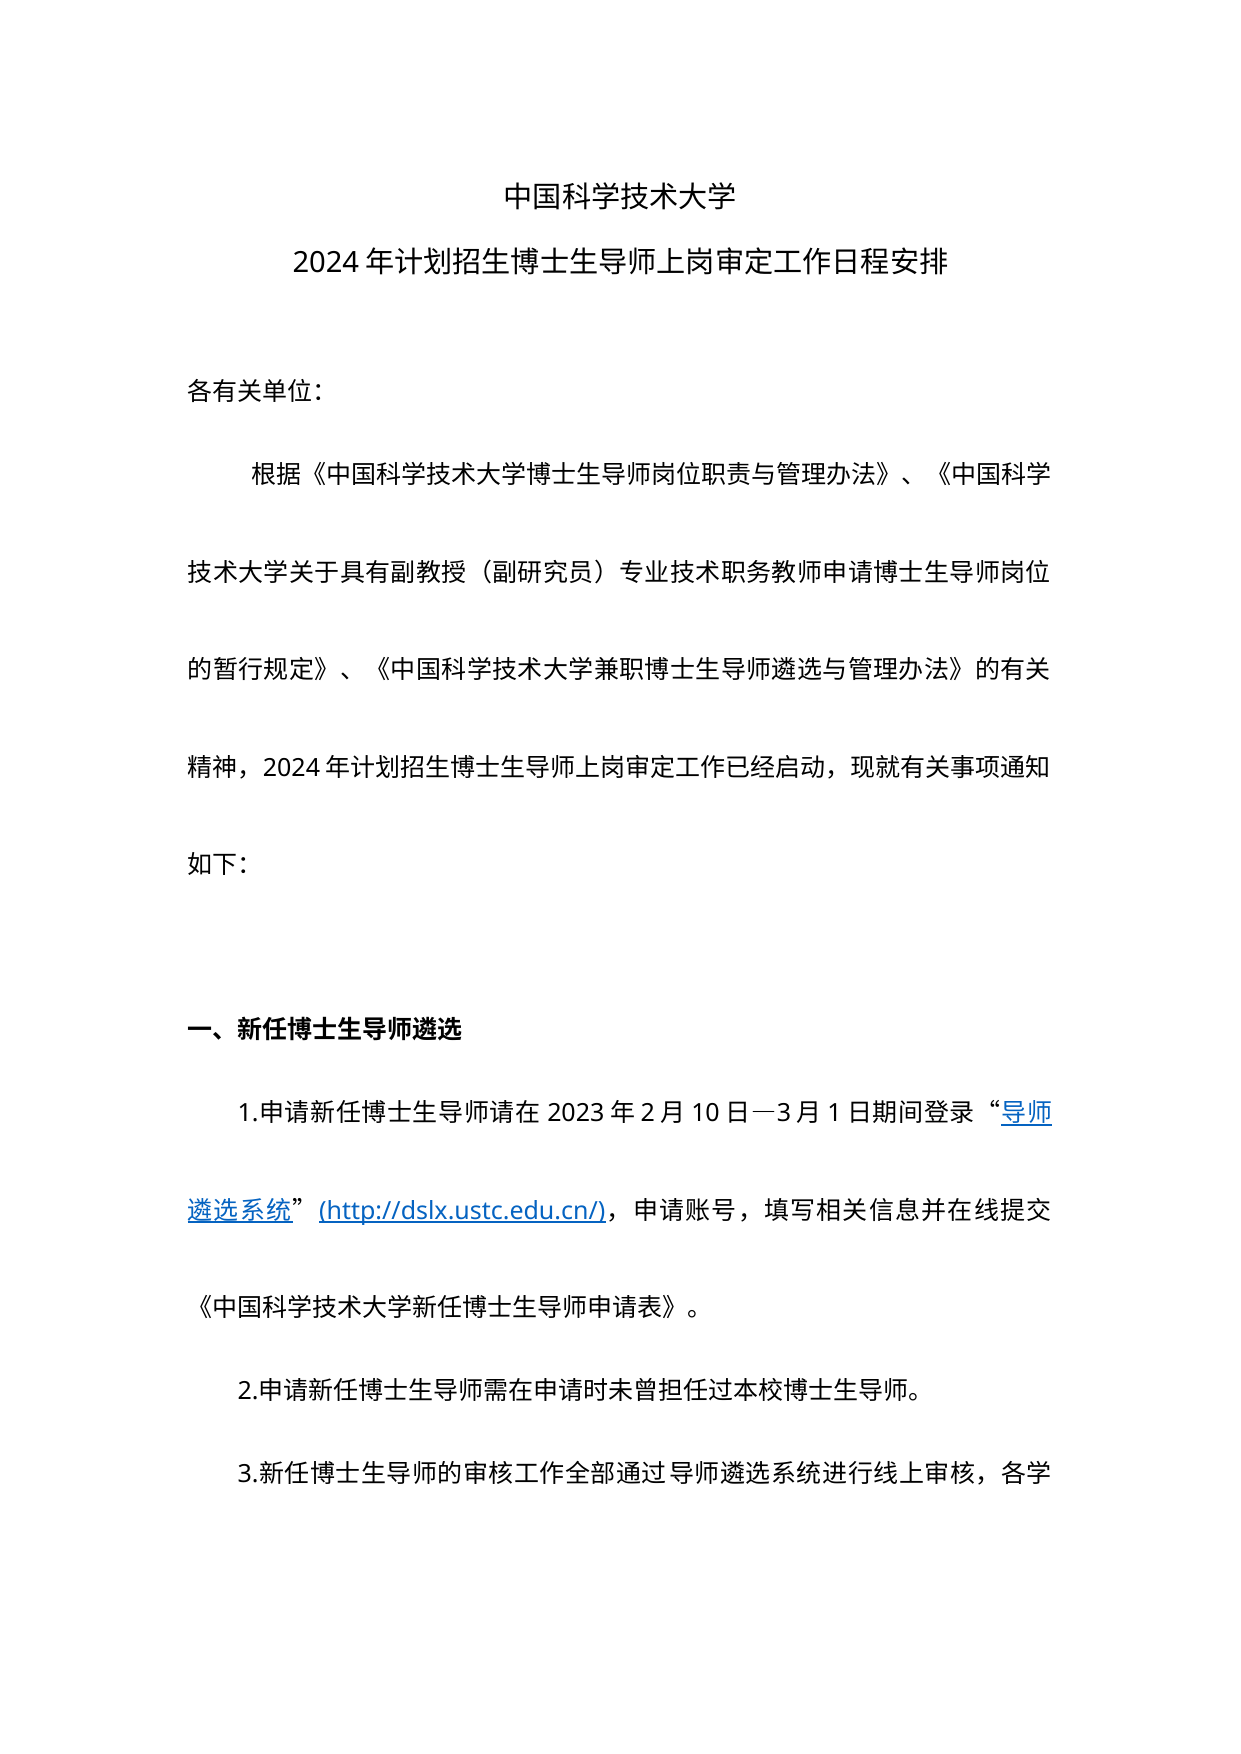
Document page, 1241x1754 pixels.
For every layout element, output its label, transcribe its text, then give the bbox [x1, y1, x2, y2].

text 2024年计划招生博士生导师上岗审定工作日程安排 [187, 227, 1053, 292]
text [187, 1439, 1053, 1504]
text 1.申请新任博士生导师请在2023年2月10日—3月1日期间登录“导师遴选系统”(http://dslx.ustc.edu.cn/)，申请账号，填写相关信息并在线提交《中国科学技术大学新任博士生导师申请表》。 [187, 1078, 1053, 1338]
text 各有关单位： [187, 357, 1053, 422]
text 2.申请新任博士生导师需在申请时未曾担任过本校博士生导师。 [187, 1356, 1053, 1421]
text 中国科学技术大学 [187, 162, 1053, 227]
text 根据《中国科学技术大学博士生导师岗位职责与管理办法》、《中国科学技术大学关于具有副教授（副研究员）专业技术职务教师申请博士生导师岗位的暂行规定》、《中国科学技术大学兼职博士生导师遴选与管理办法》的有关精神，2024年计划招生博士生导师上岗审定工作已经启动，现就有关事项通知如下： [187, 440, 1053, 895]
text 一、新任博士生导师遴选 [187, 995, 1053, 1060]
